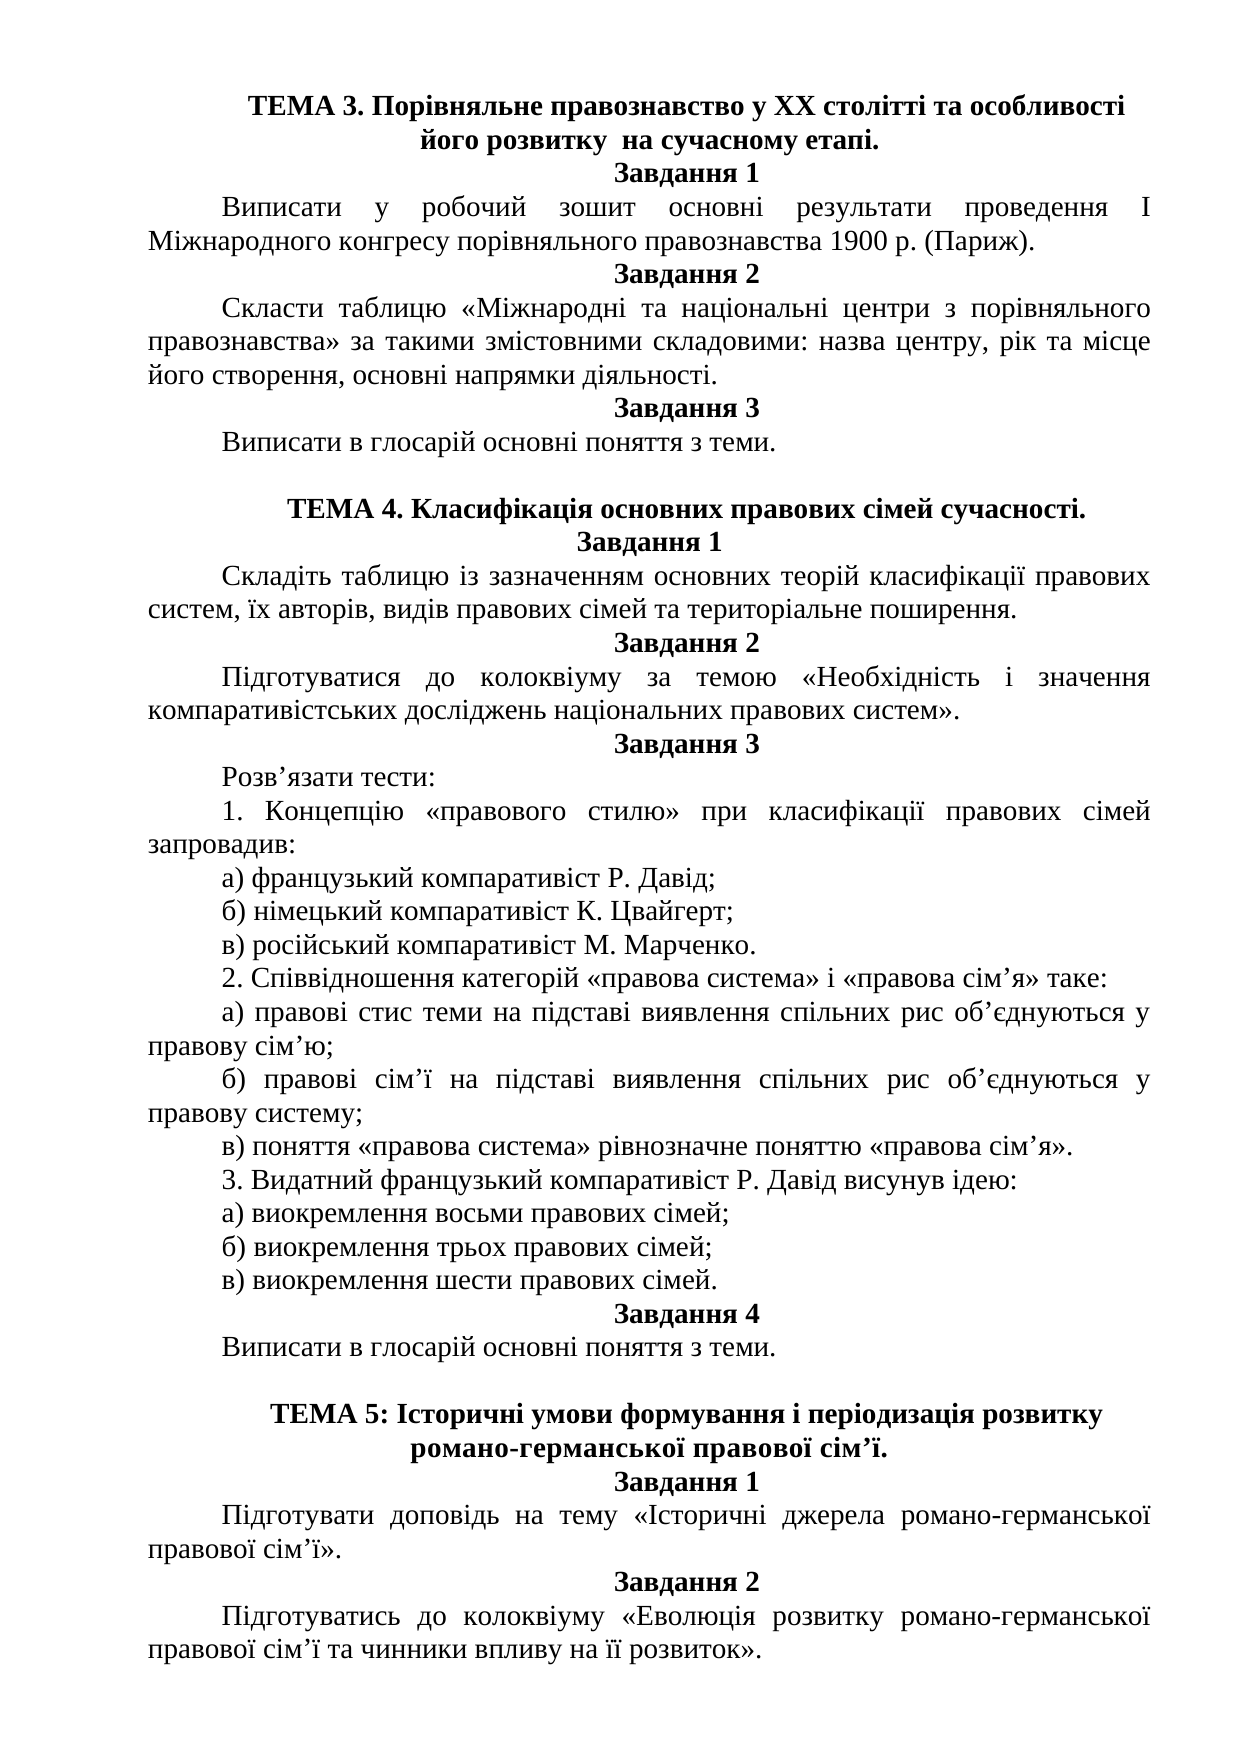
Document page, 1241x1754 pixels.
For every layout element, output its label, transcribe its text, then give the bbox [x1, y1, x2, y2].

list Підготуватись до колоквіуму «Еволюція розвитку романо-германської правової сім’ї та чинники впливу на її розвиток». [148, 1598, 1152, 1665]
text Виписати в глосарій основні поняття з теми. [148, 424, 1152, 457]
list Підготувати доповідь на тему «Історичні джерела романо-германської правової сім’ї». [148, 1497, 1152, 1564]
text а) виокремлення восьми правових сімей; [148, 1195, 1152, 1229]
text 3. Видатний французький компаративіст Р. Давід висунув ідею: [148, 1162, 1152, 1195]
text Виписати в глосарій основні поняття з теми. [148, 1329, 1152, 1363]
text в) російський компаративіст М. Марченко. [148, 927, 1152, 961]
text а) французький компаративіст Р. Давід; [148, 860, 1152, 893]
list Завдання 4 [148, 1296, 1152, 1329]
list Завдання 1 [148, 156, 1152, 189]
list Завдання 2 [148, 625, 1152, 659]
list ТЕМА 5: Історичні умови формування і періодизація розвитку романо-германської правової сім’ї. [148, 1397, 1152, 1464]
text б) німецький компаративіст К. Цвайгерт; [148, 893, 1152, 927]
list Завдання 2 [148, 1564, 1152, 1598]
text Розв’язати тести: [148, 759, 1152, 793]
text ТЕМА 3. Порівняльне правознавство у ХХ столітті та особливості його розвитку на сучасному етапі. [148, 88, 1152, 156]
text 2. Співвідношення категорій «правова система» і «правова сім’я» таке: [148, 961, 1152, 994]
list ТЕМА 4. Класифікація основних правових сімей сучасності. Завдання 1 [148, 491, 1152, 558]
list Складіть таблицю із зазначенням основних теорій класифікації правових систем, їх авторів, видів правових сімей та територіальне поширення. [148, 558, 1152, 625]
list Завдання 1 [148, 1464, 1152, 1497]
list Виписати у робочий зошит основні результати проведення І Міжнародного конгресу порівняльного правознавства 1900 р. (Париж). [148, 189, 1152, 256]
text Підготуватися до колоквіуму за темою «Необхідність і значення компаративістських досліджень національних правових систем». [148, 659, 1152, 726]
text б) правові сім’ї на підставі виявлення спільних рис об’єднуються у правову систему; [148, 1061, 1152, 1128]
text б) виокремлення трьох правових сімей; [148, 1229, 1152, 1262]
text 1. Концепцію «правового стилю» при класифікації правових сімей запровадив: [148, 793, 1152, 860]
list Завдання 2 [148, 256, 1152, 290]
list Завдання 3 [148, 726, 1152, 759]
text в) поняття «правова система» рівнозначне поняттю «правова сім’я». [148, 1128, 1152, 1162]
text в) виокремлення шести правових сімей. [148, 1262, 1152, 1296]
text Скласти таблицю «Міжнародні та національні центри з порівняльного правознавства» за такими змістовними складовими: назва центру, рік та місце його створення, основні напрямки діяльності. [148, 290, 1152, 390]
list Завдання 3 [148, 390, 1152, 424]
text а) правові стис теми на підставі виявлення спільних рис об’єднуються у правову сім’ю; [148, 994, 1152, 1061]
